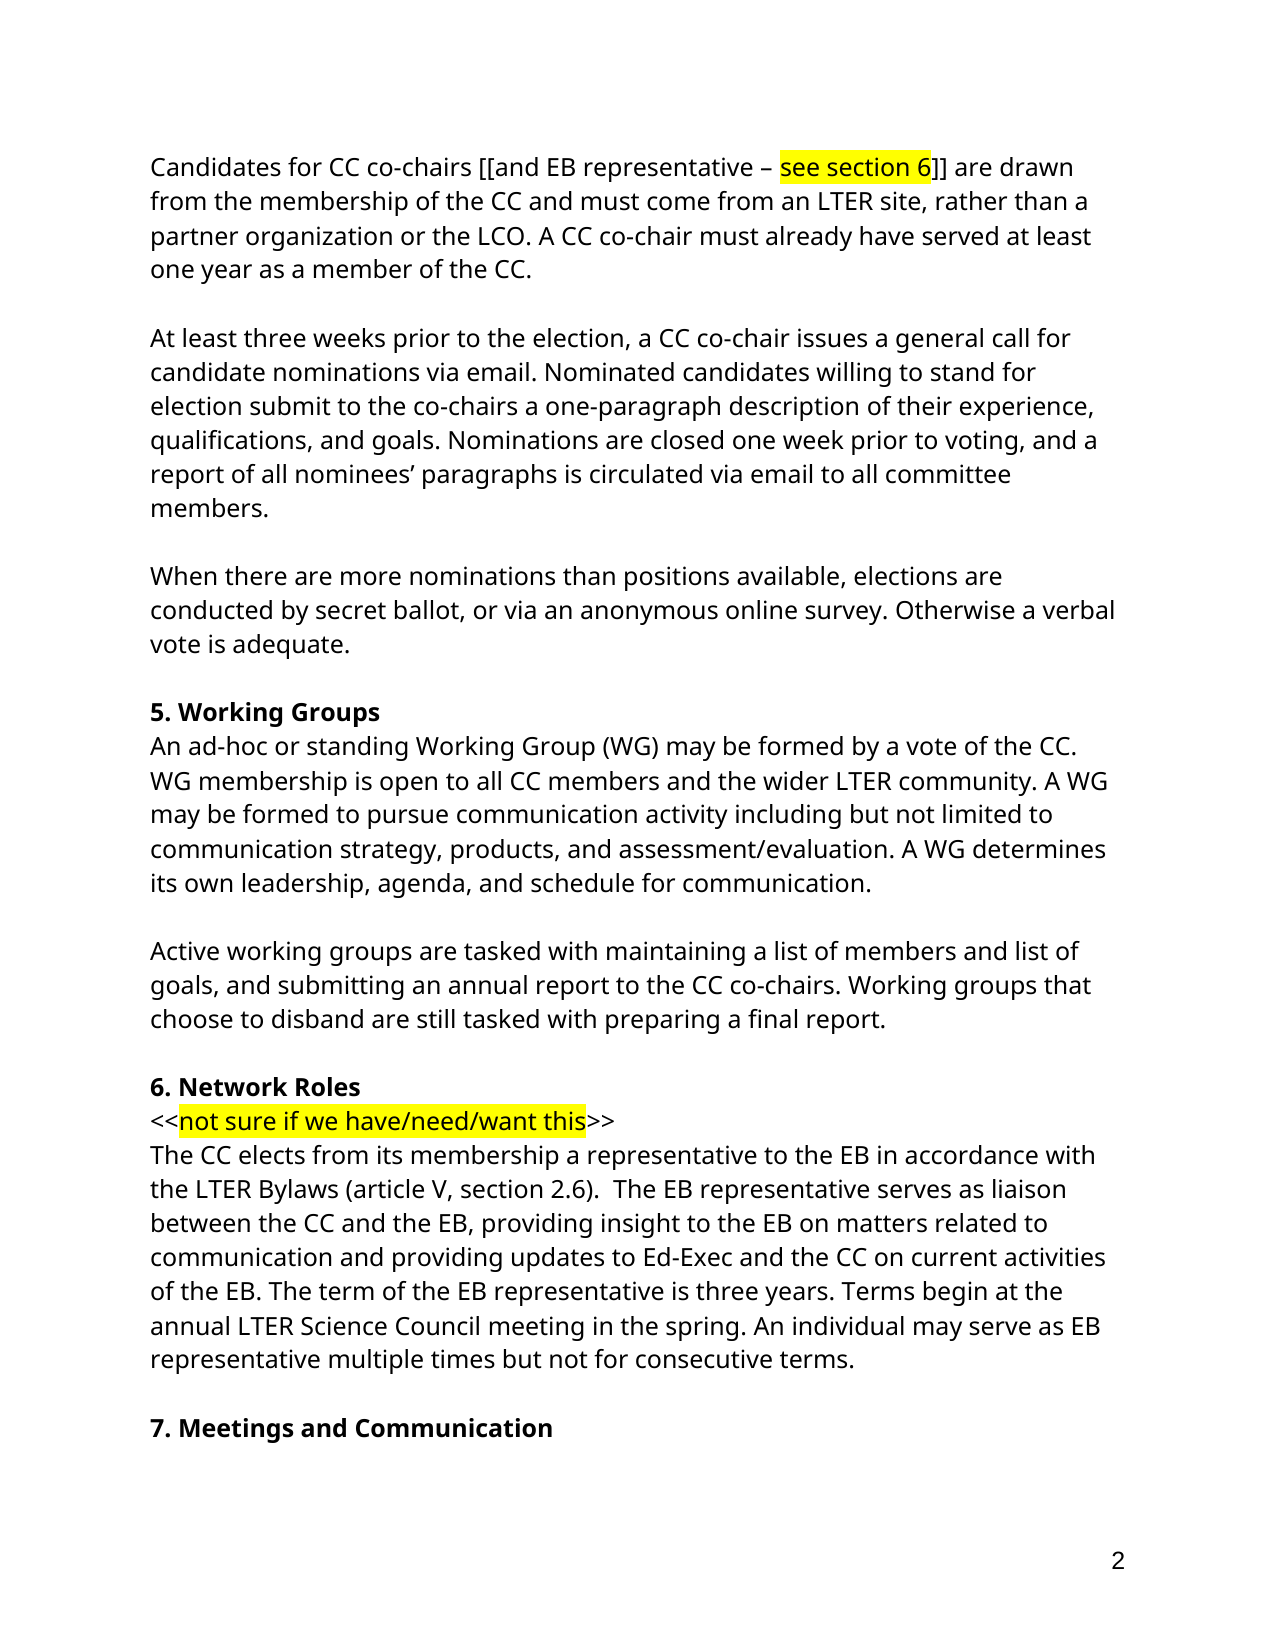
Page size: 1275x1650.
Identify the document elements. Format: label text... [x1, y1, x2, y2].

text At least three weeks prior to the election, a CC co-chair issues a general call for candidate nominations via email. Nominated candidates willing to stand for election submit to the co-chairs a one-paragraph description of their experience, qualifications, and goals. Nominations are closed one week prior to voting, and a report of all nominees’ paragraphs is circulated via email to all committee members. [150, 320, 1125, 525]
text Active working groups are tasked with maintaining a list of members and list of goals, and submitting an annual report to the CC co-chairs. Working groups that choose to disband are still tasked with preparing a final report. [150, 933, 1125, 1036]
text An ad-hoc or standing Working Group (WG) may be formed by a vote of the CC. WG membership is open to all CC members and the wider LTER community. A WG may be formed to pursue communication activity including but not limited to communication strategy, products, and assessment/evaluation. A WG determines its own leadership, agenda, and schedule for communication. [150, 729, 1125, 899]
text 7. Meetings and Communication [150, 1410, 1125, 1444]
text <<not sure if we have/need/want this>> [586, 1104, 1125, 1138]
text When there are more nominations than positions available, elections are conducted by secret ballot, or via an anonymous online survey. Otherwise a verbal vote is adequate. [150, 559, 1125, 661]
text 5. Working Groups [150, 695, 1125, 729]
text 6. Network Roles [150, 1070, 1125, 1104]
text Candidates for CC co-chairs [[and EB representative – see section 6]] are drawn from the membership of the CC and must come from an LTER site, rather than a partner organization or the LCO. A CC co-chair must already have served at least one year as a member of the CC. [150, 150, 1125, 286]
text The CC elects from its membership a representative to the EB in accordance with the LTER Bylaws (article V, section 2.6). The EB representative serves as liaison between the CC and the EB, providing insight to the EB on matters related to communication and providing updates to Ed-Exec and the CC on current activities of the EB. The term of the EB representative is three years. Terms begin at the annual LTER Science Council meeting in the spring. An individual may serve as EB representative multiple times but not for consecutive terms. [150, 1138, 1125, 1376]
